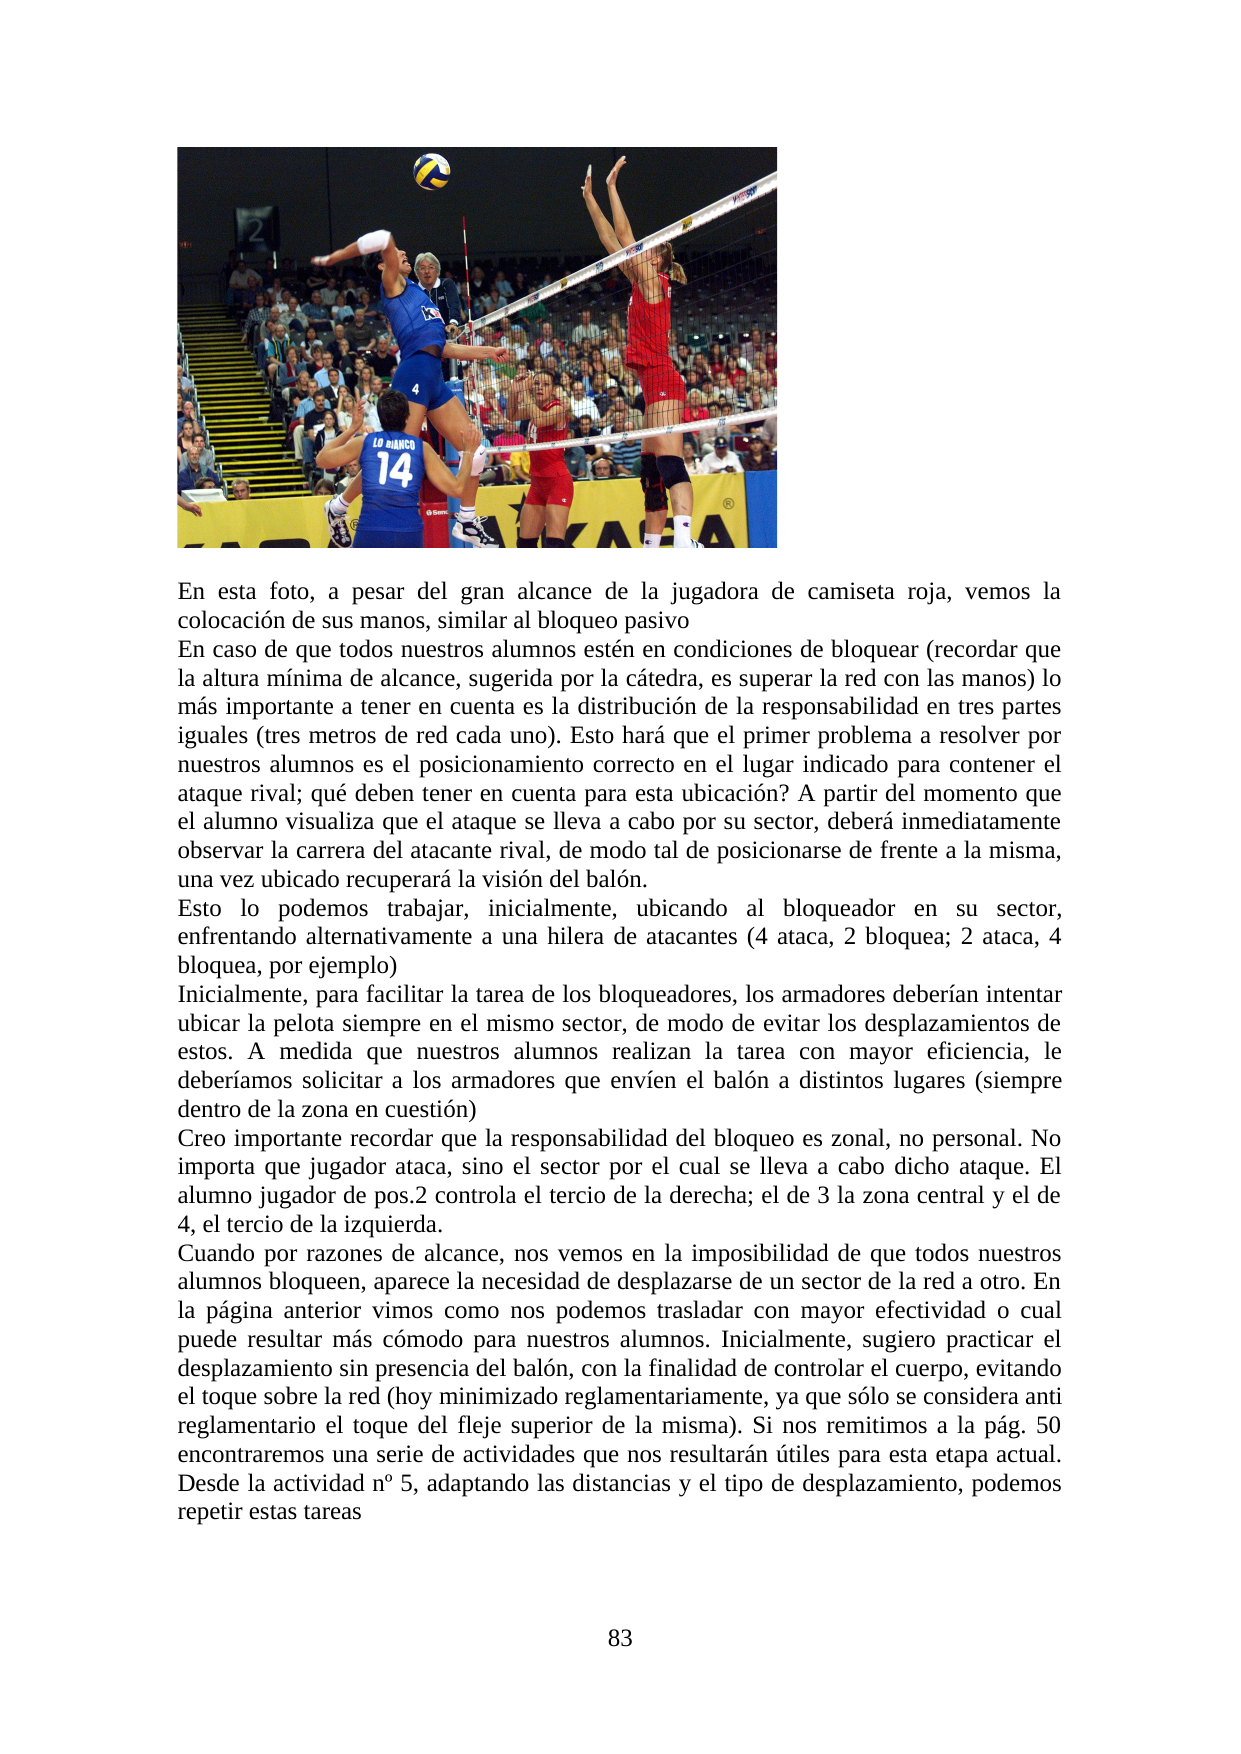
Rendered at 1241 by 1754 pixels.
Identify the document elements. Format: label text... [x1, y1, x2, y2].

text En esta foto, a pesar del gran alcance de la jugadora de camiseta roja, vemos la colocación de sus manos, similar al bloqueo pasivo [177, 576, 1063, 634]
text Creo importante recordar que la responsabilidad del bloqueo es zonal, no personal. No importa que jugador ataca, sino el sector por el cual se lleva a cabo dicho ataque. El alumno jugador de pos.2 controla el tercio de la derecha; el de 3 la zona central y el de 4, el tercio de la izquierda. [177, 1123, 1063, 1238]
text Cuando por razones de alcance, nos vemos en la imposibilidad de que todos nuestros alumnos bloqueen, aparece la necesidad de desplazarse de un sector de la red a otro. En la página anterior vimos como nos podemos trasladar con mayor efectividad o cual puede resultar más cómodo para nuestros alumnos. Inicialmente, sugiero practicar el desplazamiento sin presencia del balón, con la finalidad de controlar el cuerpo, evitando el toque sobre la red (hoy minimizado reglamentariamente, ya que sólo se considera anti reglamentario el toque del fleje superior de la misma). Si nos remitimos a la pág. 50 encontraremos una serie de actividades que nos resultarán útiles para esta etapa actual. Desde la actividad nº 5, adaptando las distancias y el tipo de desplazamiento, podemos repetir estas tareas [177, 1238, 1063, 1525]
picture [177, 147, 778, 548]
text Inicialmente, para facilitar la tarea de los bloqueadores, los armadores deberían intentar ubicar la pelota siempre en el mismo sector, de modo de evitar los desplazamientos de estos. A medida que nuestros alumnos realizan la tarea con mayor eficiencia, le deberíamos solicitar a los armadores que envíen el balón a distintos lugares (siempre dentro de la zona en cuestión) [177, 979, 1063, 1123]
text Esto lo podemos trabajar, inicialmente, ubicando al bloqueador en su sector, enfrentando alternativamente a una hilera de atacantes (4 ataca, 2 bloquea; 2 ataca, 4 bloquea, por ejemplo) [177, 893, 1063, 979]
text En caso de que todos nuestros alumnos estén en condiciones de bloquear (recordar que la altura mínima de alcance, sugerida por la cátedra, es superar la red con las manos) lo más importante a tener en cuenta es la distribución de la responsabilidad en tres partes iguales (tres metros de red cada uno). Esto hará que el primer problema a resolver por nuestros alumnos es el posicionamiento correcto en el lugar indicado para contener el ataque rival; qué deben tener en cuenta para esta ubicación? A partir del momento que el alumno visualiza que el ataque se lleva a cabo por su sector, deberá inmediatamente observar la carrera del atacante rival, de modo tal de posicionarse de frente a la misma, una vez ubicado recuperará la visión del balón. [177, 634, 1063, 893]
